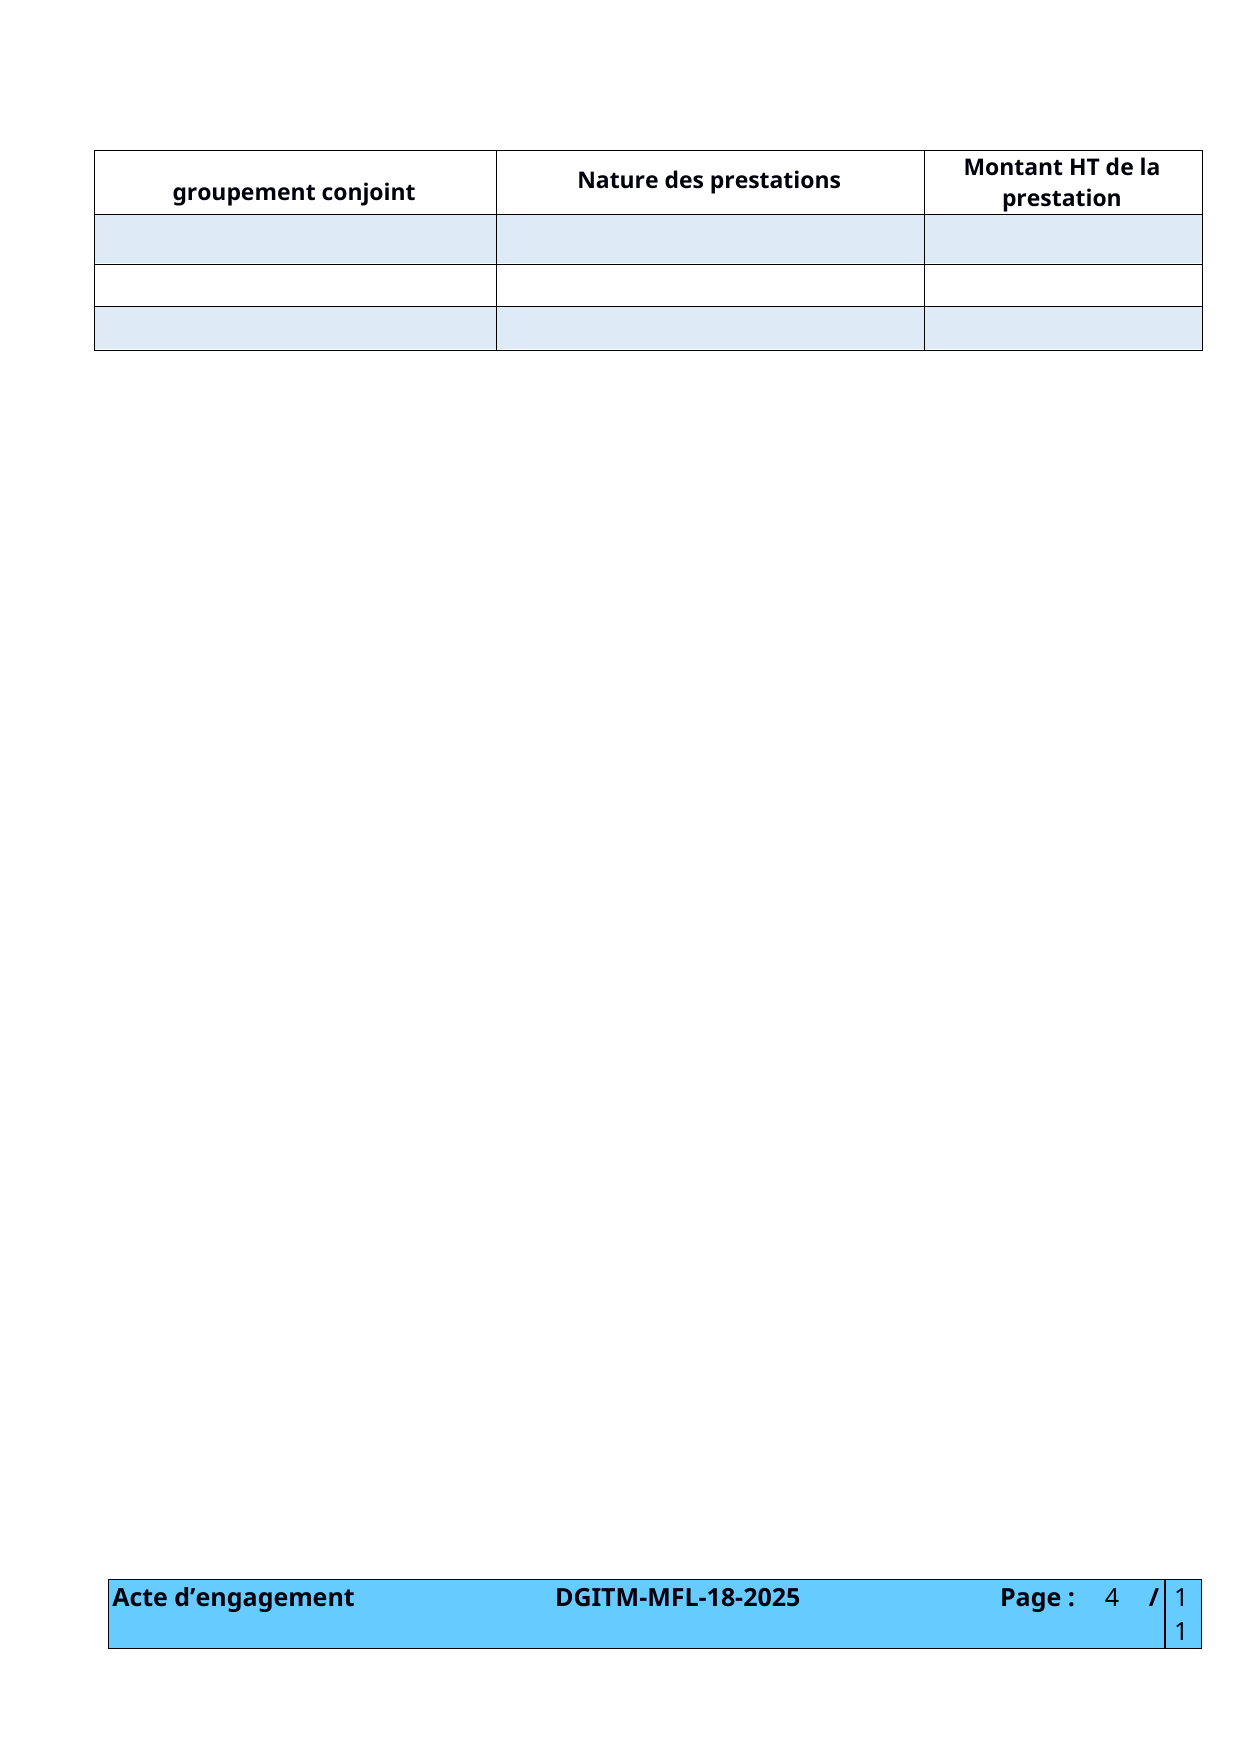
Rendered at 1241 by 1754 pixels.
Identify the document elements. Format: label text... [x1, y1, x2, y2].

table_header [95, 151, 496, 213]
table_cell [925, 215, 1202, 263]
table_cell Montant HT de la prestation [925, 151, 1202, 213]
table_cell [497, 265, 924, 306]
table_cell [95, 215, 496, 263]
table_cell [497, 215, 924, 263]
table_cell Nature des prestations [497, 151, 924, 213]
table_cell [95, 265, 496, 306]
table_cell [925, 307, 1202, 349]
table_cell [95, 307, 496, 349]
table_cell [497, 307, 924, 349]
table_cell [925, 265, 1202, 306]
